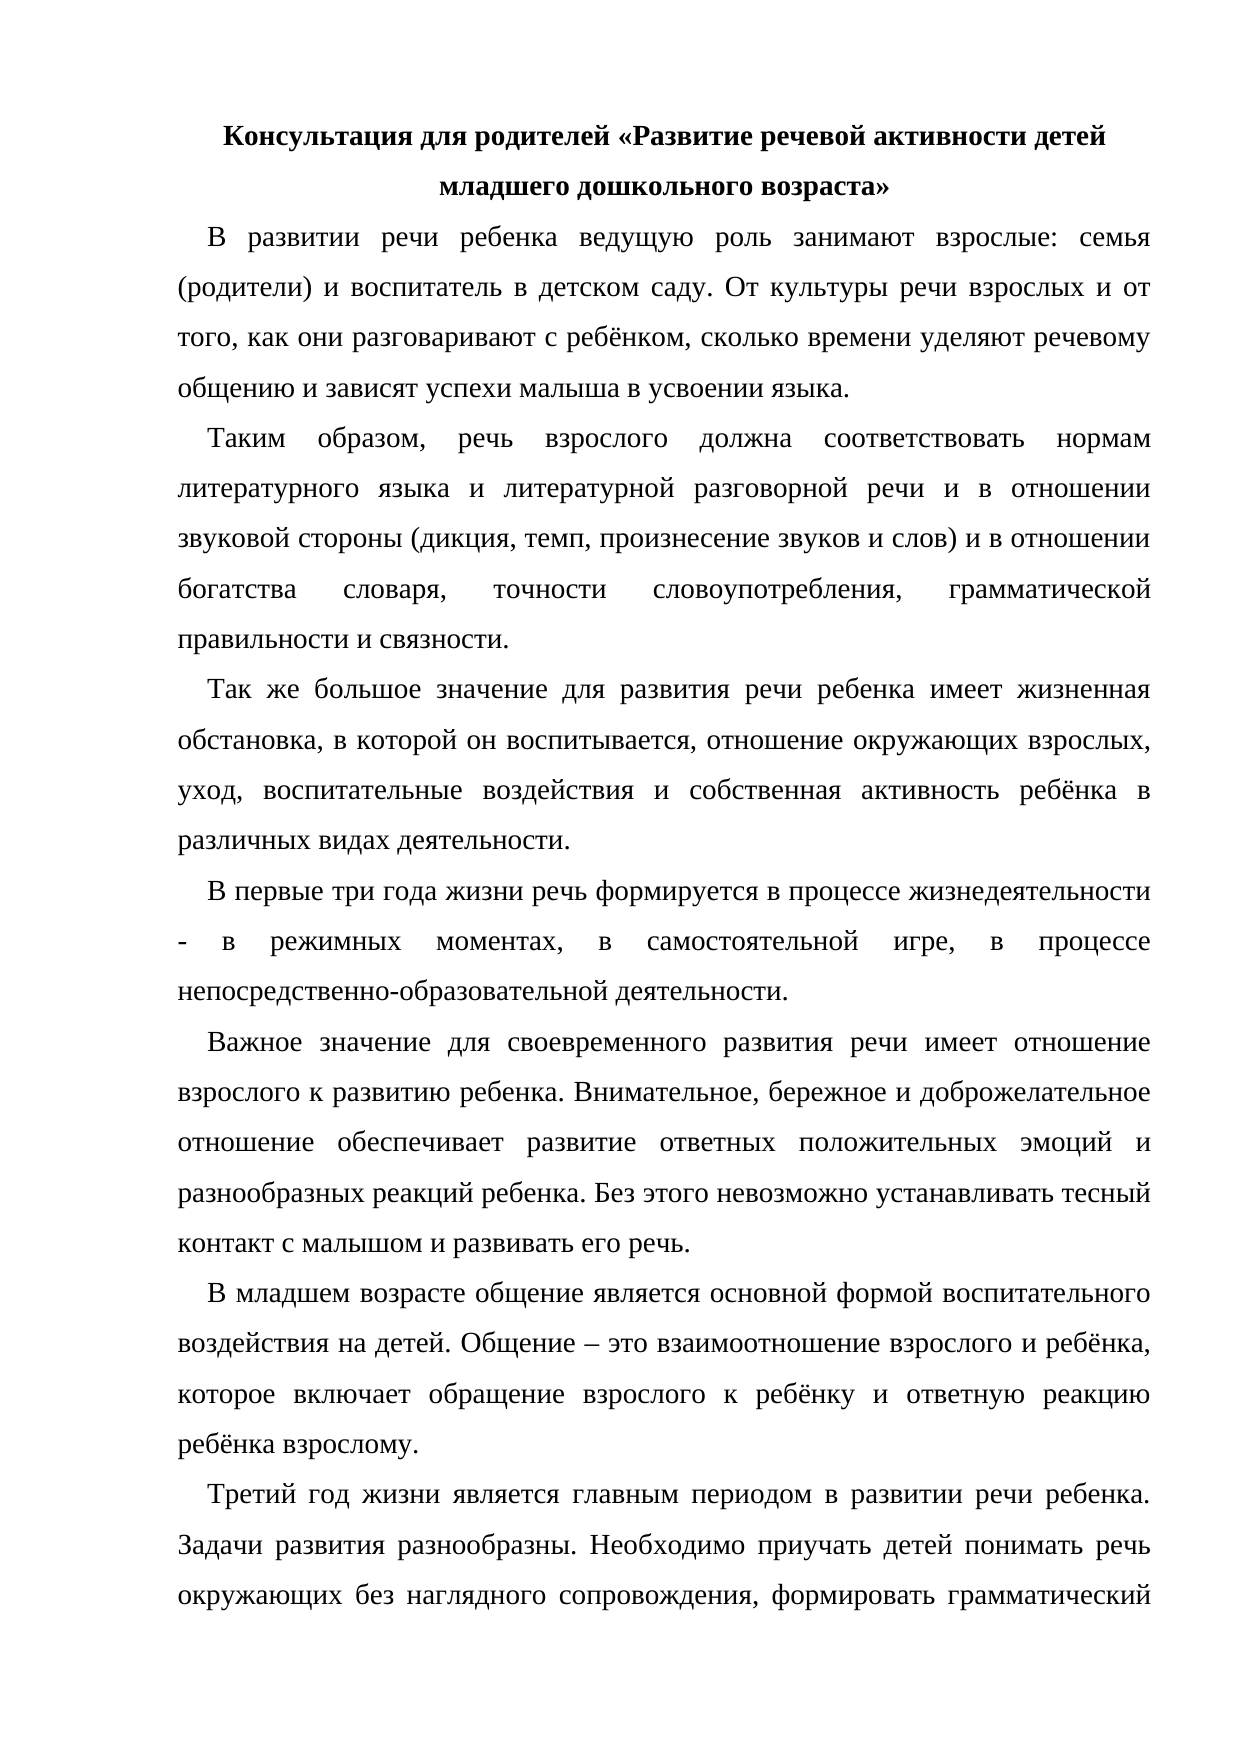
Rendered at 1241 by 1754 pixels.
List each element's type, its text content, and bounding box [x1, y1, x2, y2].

text В первые три года жизни речь формируется в процессе жизнедеятельности - в режимных моментах, в самостоятельной игре, в процессе непосредственно-образовательной деятельности. [177, 873, 1152, 1007]
text Консультация для родителей «Развитие речевой активности детей младшего дошкольного возраста» [177, 118, 1152, 202]
text Важное значение для своевременного развития речи имеет отношение взрослого к развитию ребенка. Внимательное, бережное и доброжелательное отношение обеспечивает развитие ответных положительных эмоций и разнообразных реакций ребенка. Без этого невозможно устанавливать тесный контакт с малышом и развивать его речь. [177, 1024, 1152, 1258]
text Так же большое значение для развития речи ребенка имеет жизненная обстановка, в которой он воспитывается, отношение окружающих взрослых, уход, воспитательные воздействия и собственная активность ребёнка в различных видах деятельности. [177, 672, 1152, 856]
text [177, 1477, 1152, 1611]
text В развитии речи ребенка ведущую роль занимают взрослые: семья (родители) и воспитатель в детском саду. От культуры речи взрослых и от того, как они разговаривают с ребёнком, сколько времени уделяют речевому общению и зависят успехи малыша в усвоении языка. [177, 219, 1152, 403]
text В младшем возрасте общение является основной формой воспитательного воздействия на детей. Общение – это взаимоотношение взрослого и ребёнка, которое включает обращение взрослого к ребёнку и ответную реакцию ребёнка взрослому. [177, 1275, 1152, 1460]
text Таким образом, речь взрослого должна соответствовать нормам литературного языка и литературной разговорной речи и в отношении звуковой стороны (дикция, темп, произнесение звуков и слов) и в отношении богатства словаря, точности словоупотребления, грамматической правильности и связности. [177, 420, 1152, 655]
